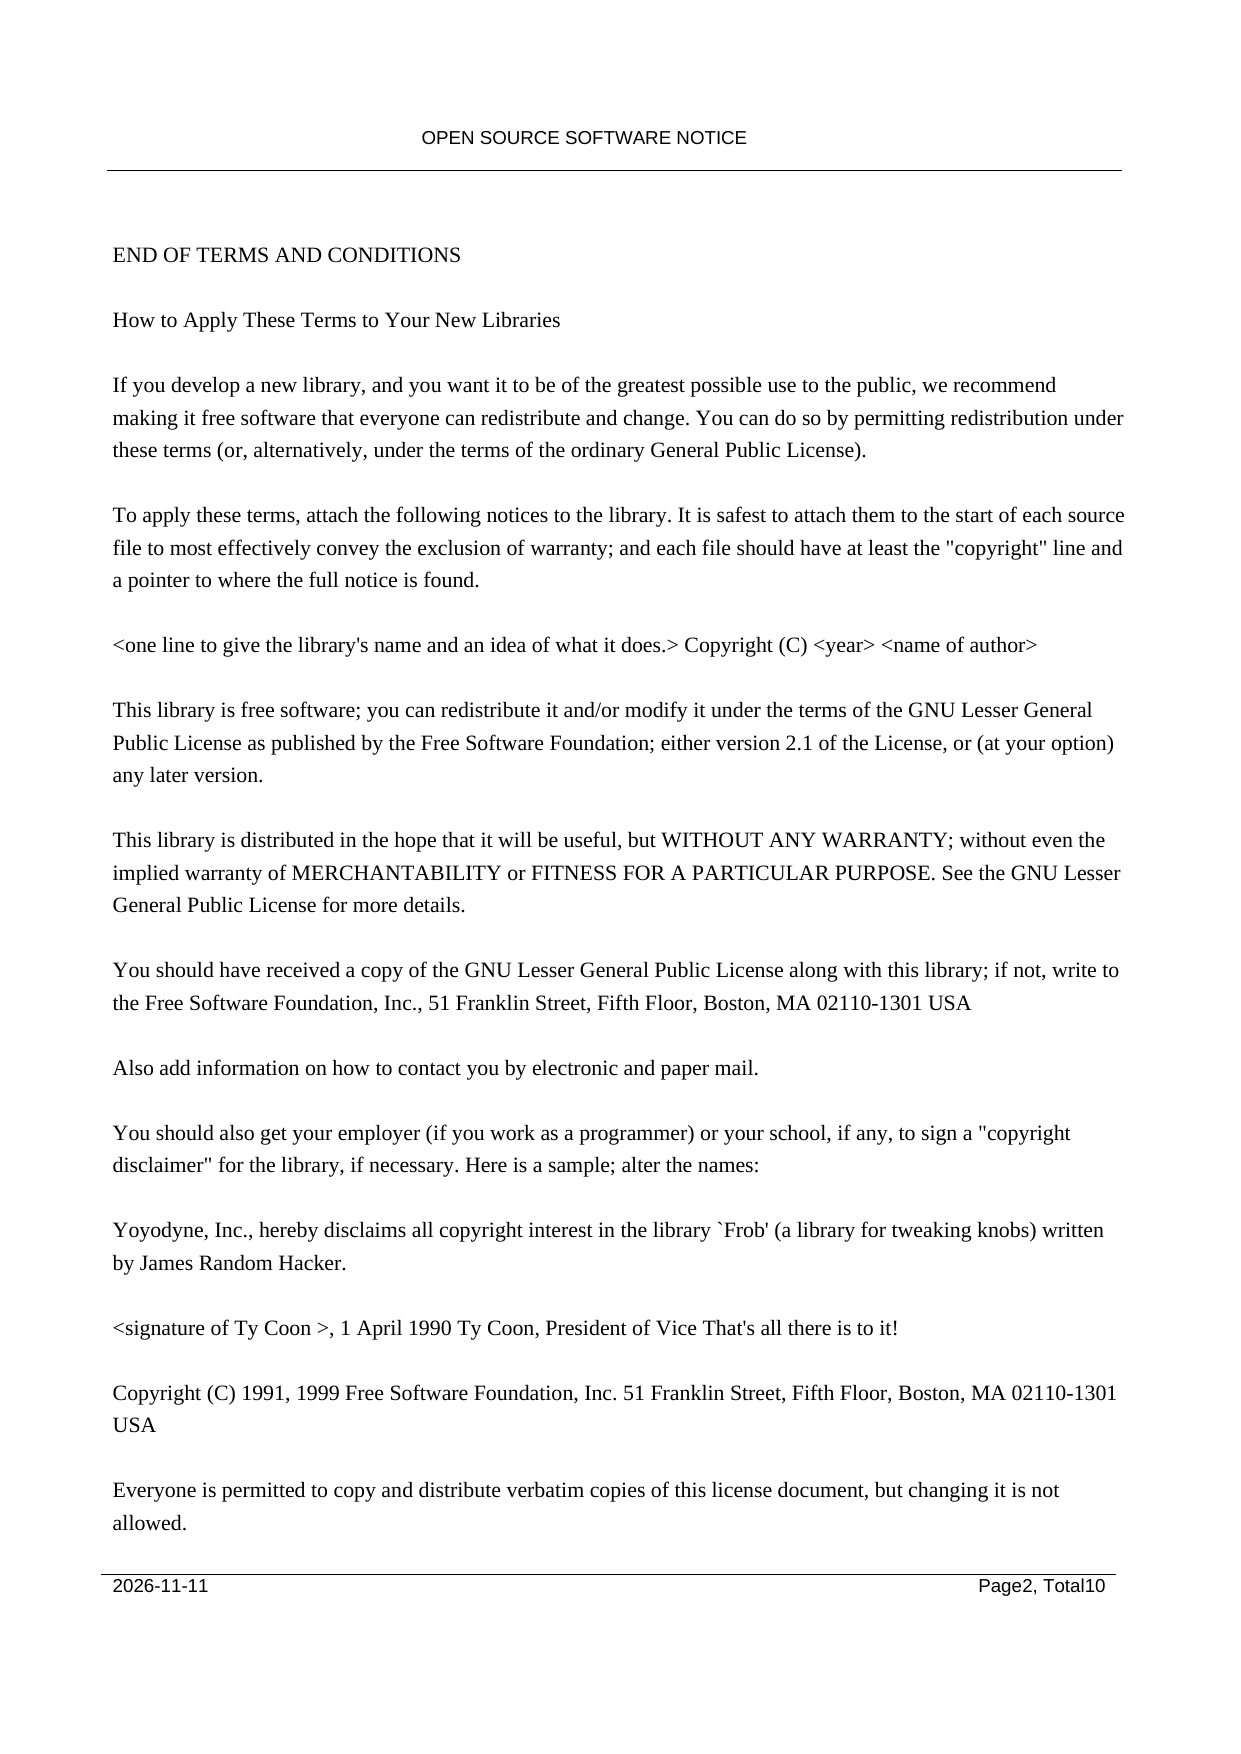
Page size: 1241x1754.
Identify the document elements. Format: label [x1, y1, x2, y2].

text [112, 206, 1128, 1539]
